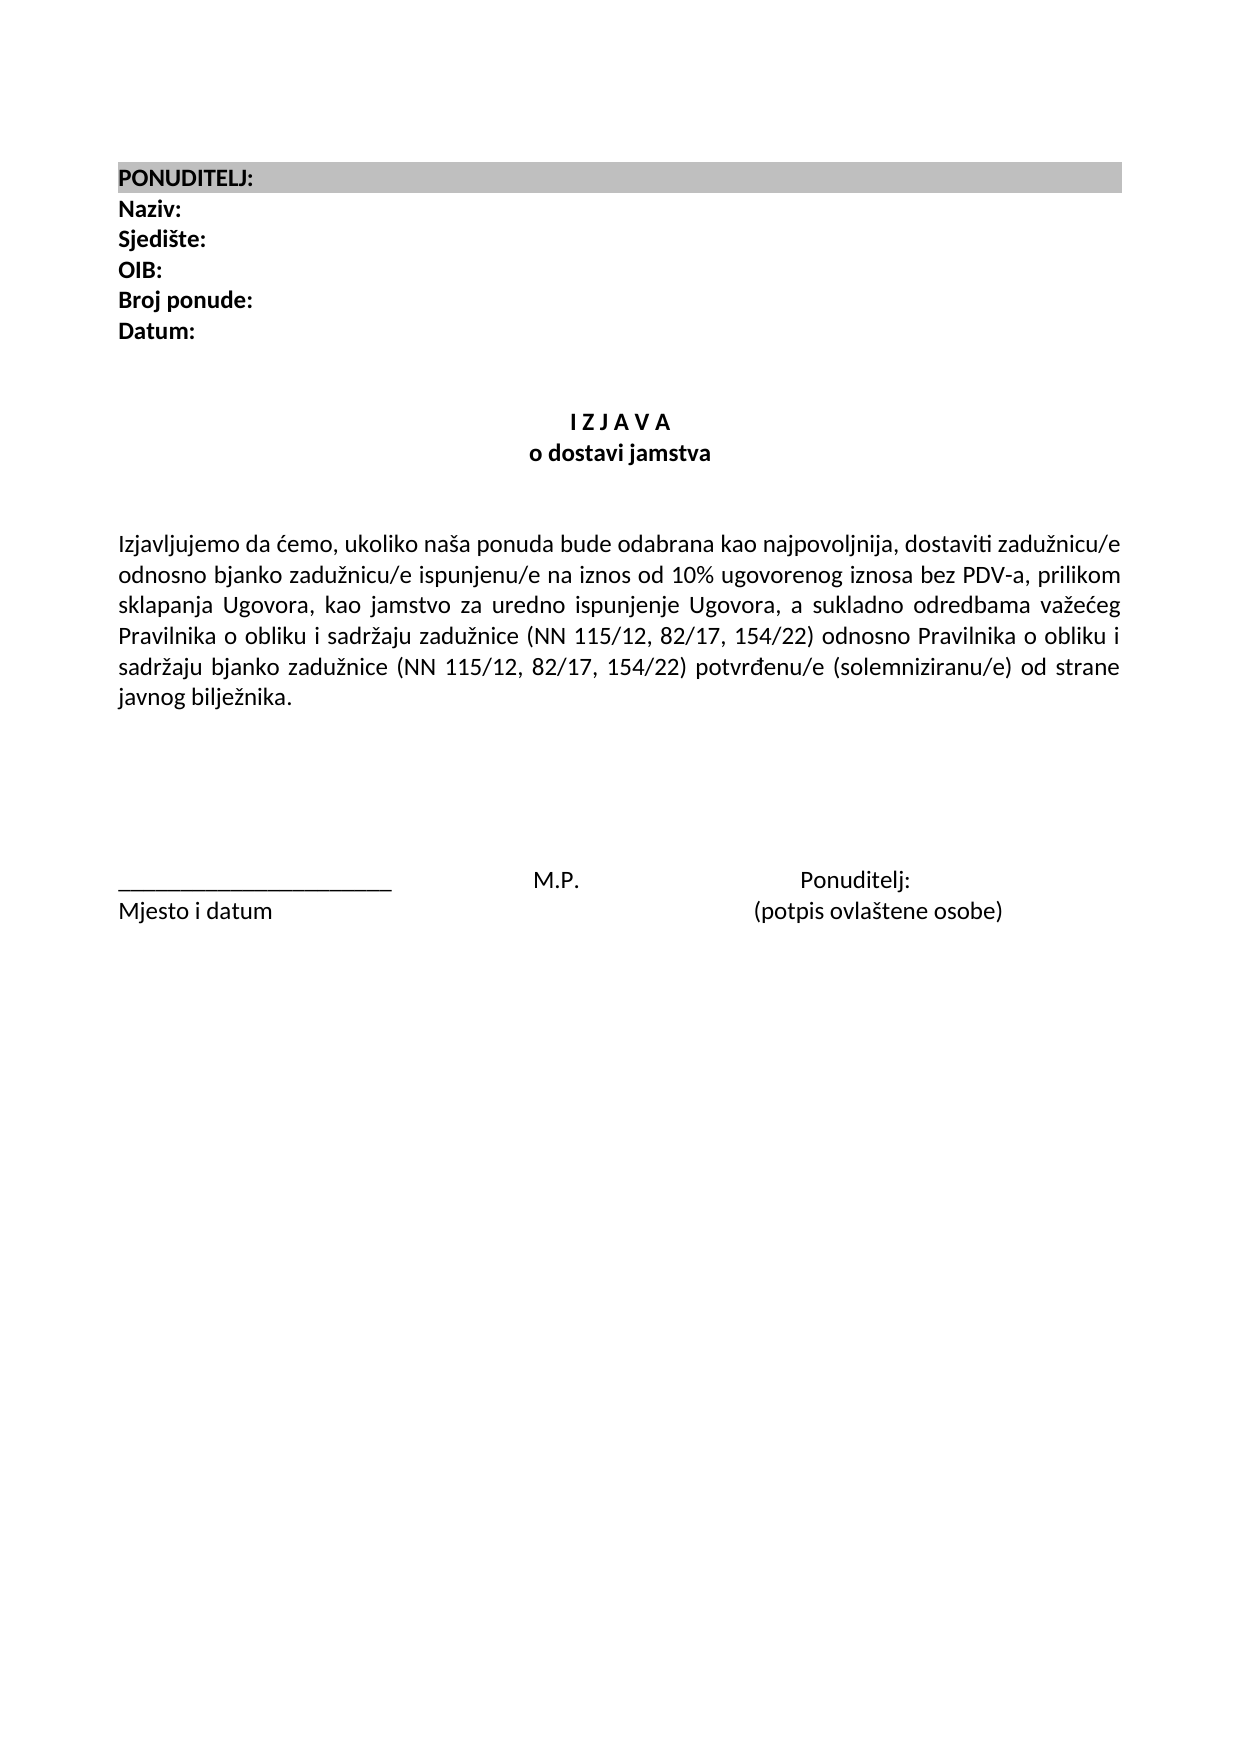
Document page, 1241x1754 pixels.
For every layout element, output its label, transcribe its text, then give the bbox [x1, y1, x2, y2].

text ______________________ M.P. Ponuditelj: [118, 864, 1122, 895]
text Sjedište: [118, 223, 1122, 254]
text OIB: [118, 254, 1122, 284]
text Naziv: [118, 193, 1122, 223]
text Izjavljujemo da ćemo, ukoliko naša ponuda bude odabrana kao najpovoljnija, dostaviti zadužnicu/e odnosno bjanko zadužnicu/e ispunjenu/e na iznos od 10% ugovorenog iznosa bez PDV-a, prilikom sklapanja Ugovora, kao jamstvo za uredno ispunjenje Ugovora, a sukladno odredbama važećeg Pravilnika o obliku i sadržaju zadužnice (NN 115/12, 82/17, 154/22) odnosno Pravilnika o obliku i sadržaju bjanko zadužnice (NN 115/12, 82/17, 154/22) potvrđenu/e (solemniziranu/e) od strane javnog bilježnika. [118, 529, 1122, 712]
text Datum: [118, 315, 1122, 346]
text o dostavi jamstva [118, 437, 1122, 468]
text Broj ponude: [118, 284, 1122, 315]
text I Z J A V A [118, 407, 1122, 437]
text Mjesto i datum (potpis ovlaštene osobe) [118, 895, 1122, 925]
text PONUDITELJ: [118, 162, 1122, 193]
